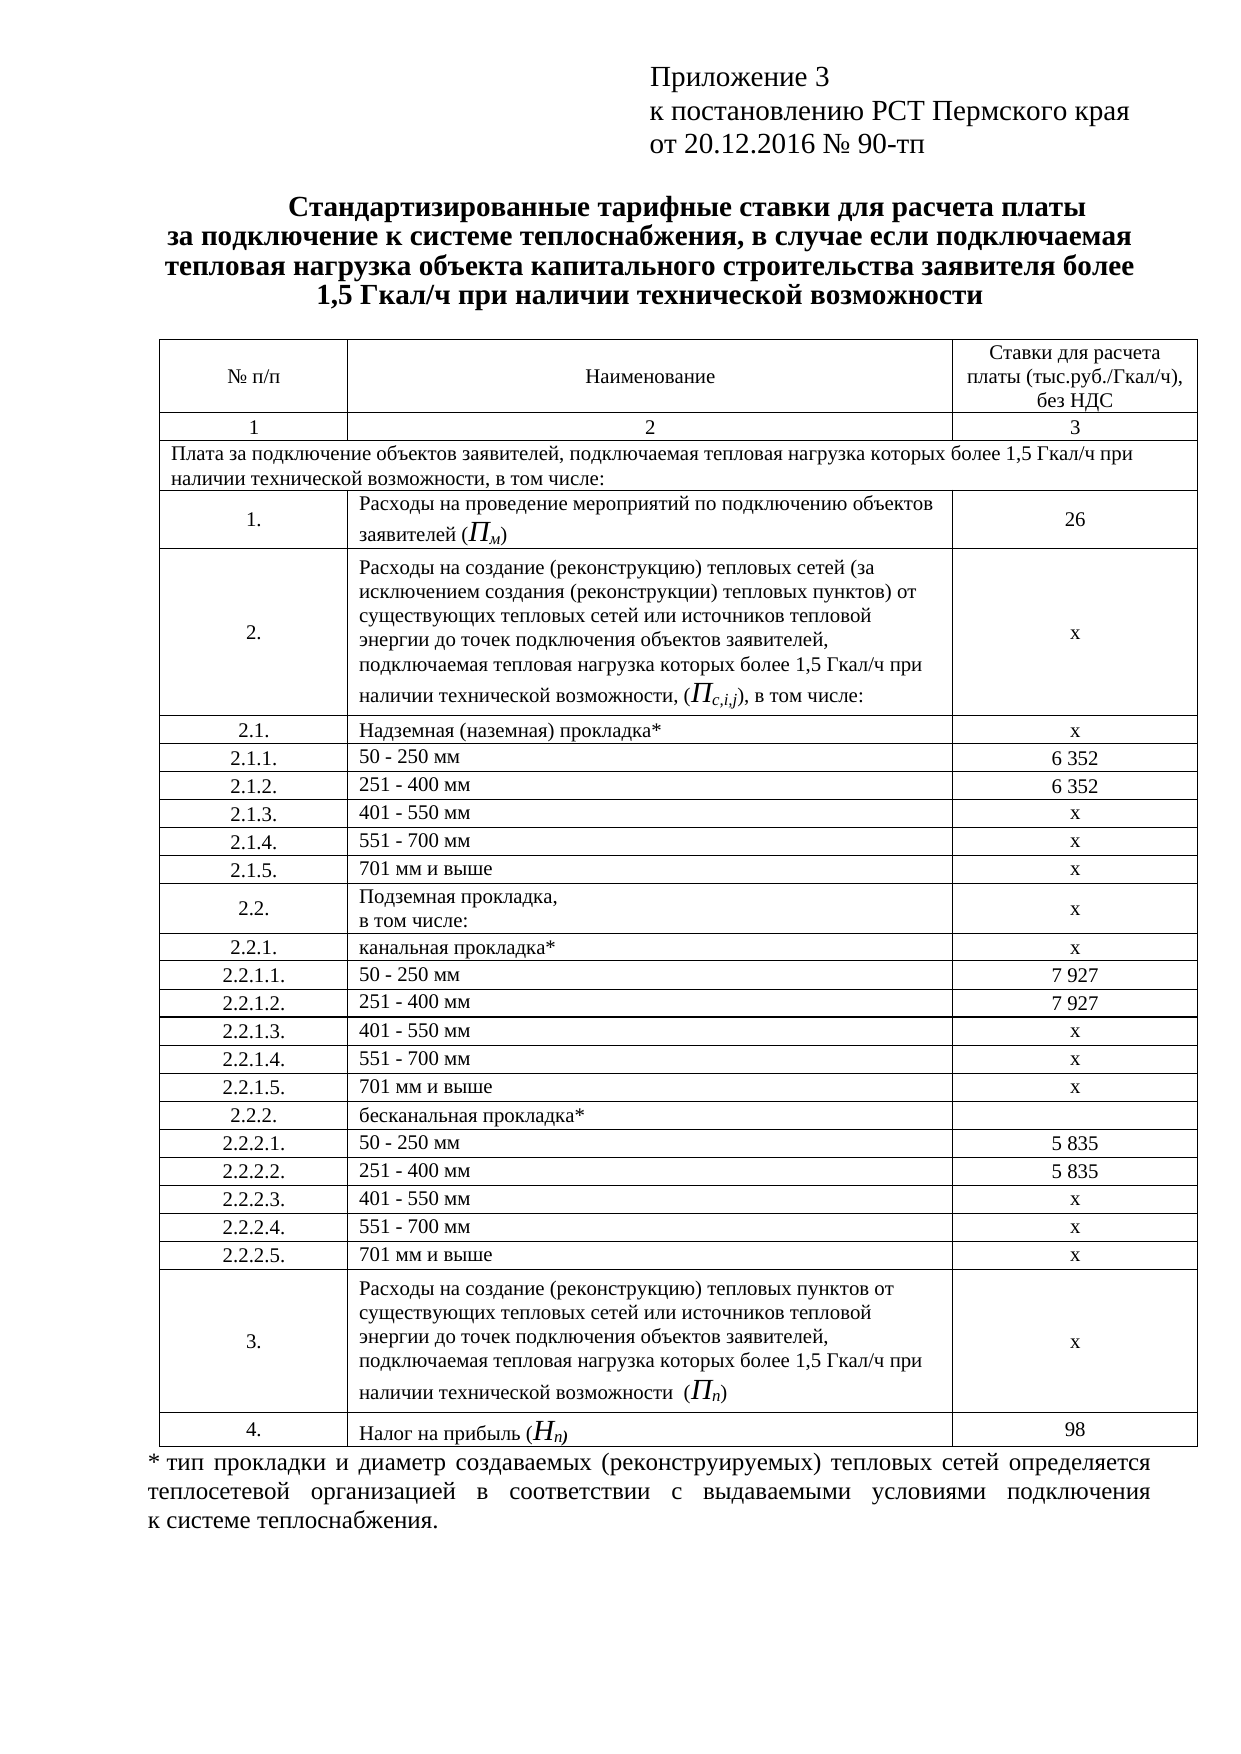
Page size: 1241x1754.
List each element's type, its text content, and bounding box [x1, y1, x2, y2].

table_cell 2.2.1. [160, 934, 347, 960]
table_cell 2.2.1.1. [160, 961, 347, 988]
table_cell х [953, 1018, 1197, 1044]
table_cell 2.2.2.1. [160, 1130, 347, 1157]
table_cell 1 [160, 413, 347, 440]
table_cell 6 352 [953, 744, 1197, 771]
table_cell 701 мм и выше [348, 856, 952, 883]
table_cell Расходы на проведение мероприятий по подключению объектов заявителей (Пм) [348, 491, 952, 548]
table_cell Подземная прокладка, в том числе: [348, 884, 952, 932]
table_cell 2.2.2.2. [160, 1158, 347, 1184]
table_cell 401 - 550 мм [348, 1018, 952, 1044]
table_cell х [953, 934, 1197, 960]
table_cell 401 - 550 мм [348, 800, 952, 827]
table_cell 551 - 700 мм [348, 1214, 952, 1241]
table_cell 7 927 [953, 961, 1197, 988]
table_cell х [953, 1186, 1197, 1213]
table_cell канальная прокладка* [348, 934, 952, 960]
table_cell 5 835 [953, 1130, 1197, 1157]
table_cell х [953, 884, 1197, 932]
table_cell Расходы на создание (реконструкцию) тепловых пунктов от существующих тепловых сетей или источников тепловой энергии до точек подключения объектов заявителей, подключаемая тепловая нагрузка которых более 1,5 Гкал/ч при наличии технической возможности (Пп) [348, 1270, 952, 1412]
table_cell Расходы на создание (реконструкцию) тепловых сетей (за исключением создания (реконструкции) тепловых пунктов) от существующих тепловых сетей или источников тепловой энергии до точек подключения объектов заявителей, подключаемая тепловая нагрузка которых более 1,5 Гкал/ч при наличии технической возможности, (Пс,i,j), в том числе: [348, 549, 952, 715]
table_cell 251 - 400 мм [348, 772, 952, 799]
table_header № п/п [160, 340, 347, 412]
table_cell х [953, 1270, 1197, 1412]
table_cell 2.2.2. [160, 1102, 347, 1128]
table_cell х [953, 549, 1197, 715]
table_cell 2.2.2.3. [160, 1186, 347, 1213]
table_cell Плата за подключение объектов заявителей, подключаемая тепловая нагрузка которых более 1,5 Гкал/ч при наличии технической возможности, в том числе: [160, 441, 1197, 489]
table_cell 551 - 700 мм [348, 828, 952, 855]
text Стандартизированные тарифные ставки для расчета платы за подключение к системе теплоснабжения, в случае если подключаемая тепловая нагрузка объекта капитального строительства заявителя более 1,5 Гкал/ч при наличии технической возможности [148, 193, 1152, 310]
table_cell [953, 1102, 1197, 1128]
text от 20.12.2016 № 90-тп [620, 126, 1152, 160]
table_cell 50 - 250 мм [348, 961, 952, 988]
table_cell 3. [160, 1270, 347, 1412]
table_cell 2. [160, 549, 347, 715]
table_cell 5 835 [953, 1158, 1197, 1184]
table_cell 2.2.1.2. [160, 990, 347, 1016]
table_cell 2.2.2.4. [160, 1214, 347, 1241]
table_cell 50 - 250 мм [348, 744, 952, 771]
table_cell Надземная (наземная) прокладка* [348, 716, 952, 743]
table_cell 1. [160, 491, 347, 548]
table_cell 2.1.3. [160, 800, 347, 827]
table_cell 2 [348, 413, 952, 440]
table_cell 3 [953, 413, 1197, 440]
table_cell х [953, 800, 1197, 827]
text * тип прокладки и диаметр создаваемых (реконструируемых) тепловых сетей определяется теплосетевой организацией в соответствии с выдаваемыми условиями подключения к системе теплоснабжения. [148, 1447, 1152, 1533]
table_cell х [953, 1074, 1197, 1101]
table_header Ставки для расчета платы (тыс.руб./Гкал/ч), без НДС [953, 340, 1197, 412]
table_cell 6 352 [953, 772, 1197, 799]
table_cell 2.2.1.3. [160, 1018, 347, 1044]
table_cell 2.2. [160, 884, 347, 932]
text к постановлению РСТ Пермского края [620, 93, 1152, 126]
table_cell 98 [953, 1413, 1197, 1446]
table_cell 551 - 700 мм [348, 1046, 952, 1072]
table_cell х [953, 1046, 1197, 1072]
table_cell Налог на прибыль (Нп) [348, 1413, 952, 1446]
table_cell х [953, 856, 1197, 883]
table_cell х [953, 716, 1197, 743]
table_cell х [953, 1242, 1197, 1269]
table_cell х [953, 1214, 1197, 1241]
table_cell 2.2.2.5. [160, 1242, 347, 1269]
table_cell 2.1. [160, 716, 347, 743]
table_cell 2.1.4. [160, 828, 347, 855]
table_header Наименование [348, 340, 952, 412]
table_cell 2.1.1. [160, 744, 347, 771]
table_cell 2.2.1.4. [160, 1046, 347, 1072]
table_cell 2.2.1.5. [160, 1074, 347, 1101]
text Приложение 3 [620, 59, 1152, 93]
table_cell бесканальная прокладка* [348, 1102, 952, 1128]
table_cell 2.1.2. [160, 772, 347, 799]
table_cell 4. [160, 1413, 347, 1446]
table_cell 701 мм и выше [348, 1242, 952, 1269]
table_cell 701 мм и выше [348, 1074, 952, 1101]
table_cell х [953, 828, 1197, 855]
table_cell 2.1.5. [160, 856, 347, 883]
table_cell 50 - 250 мм [348, 1130, 952, 1157]
table_cell 401 - 550 мм [348, 1186, 952, 1213]
table_cell 7 927 [953, 990, 1197, 1016]
table_cell 251 - 400 мм [348, 1158, 952, 1184]
table_cell 251 - 400 мм [348, 990, 952, 1016]
table_cell 26 [953, 491, 1197, 548]
